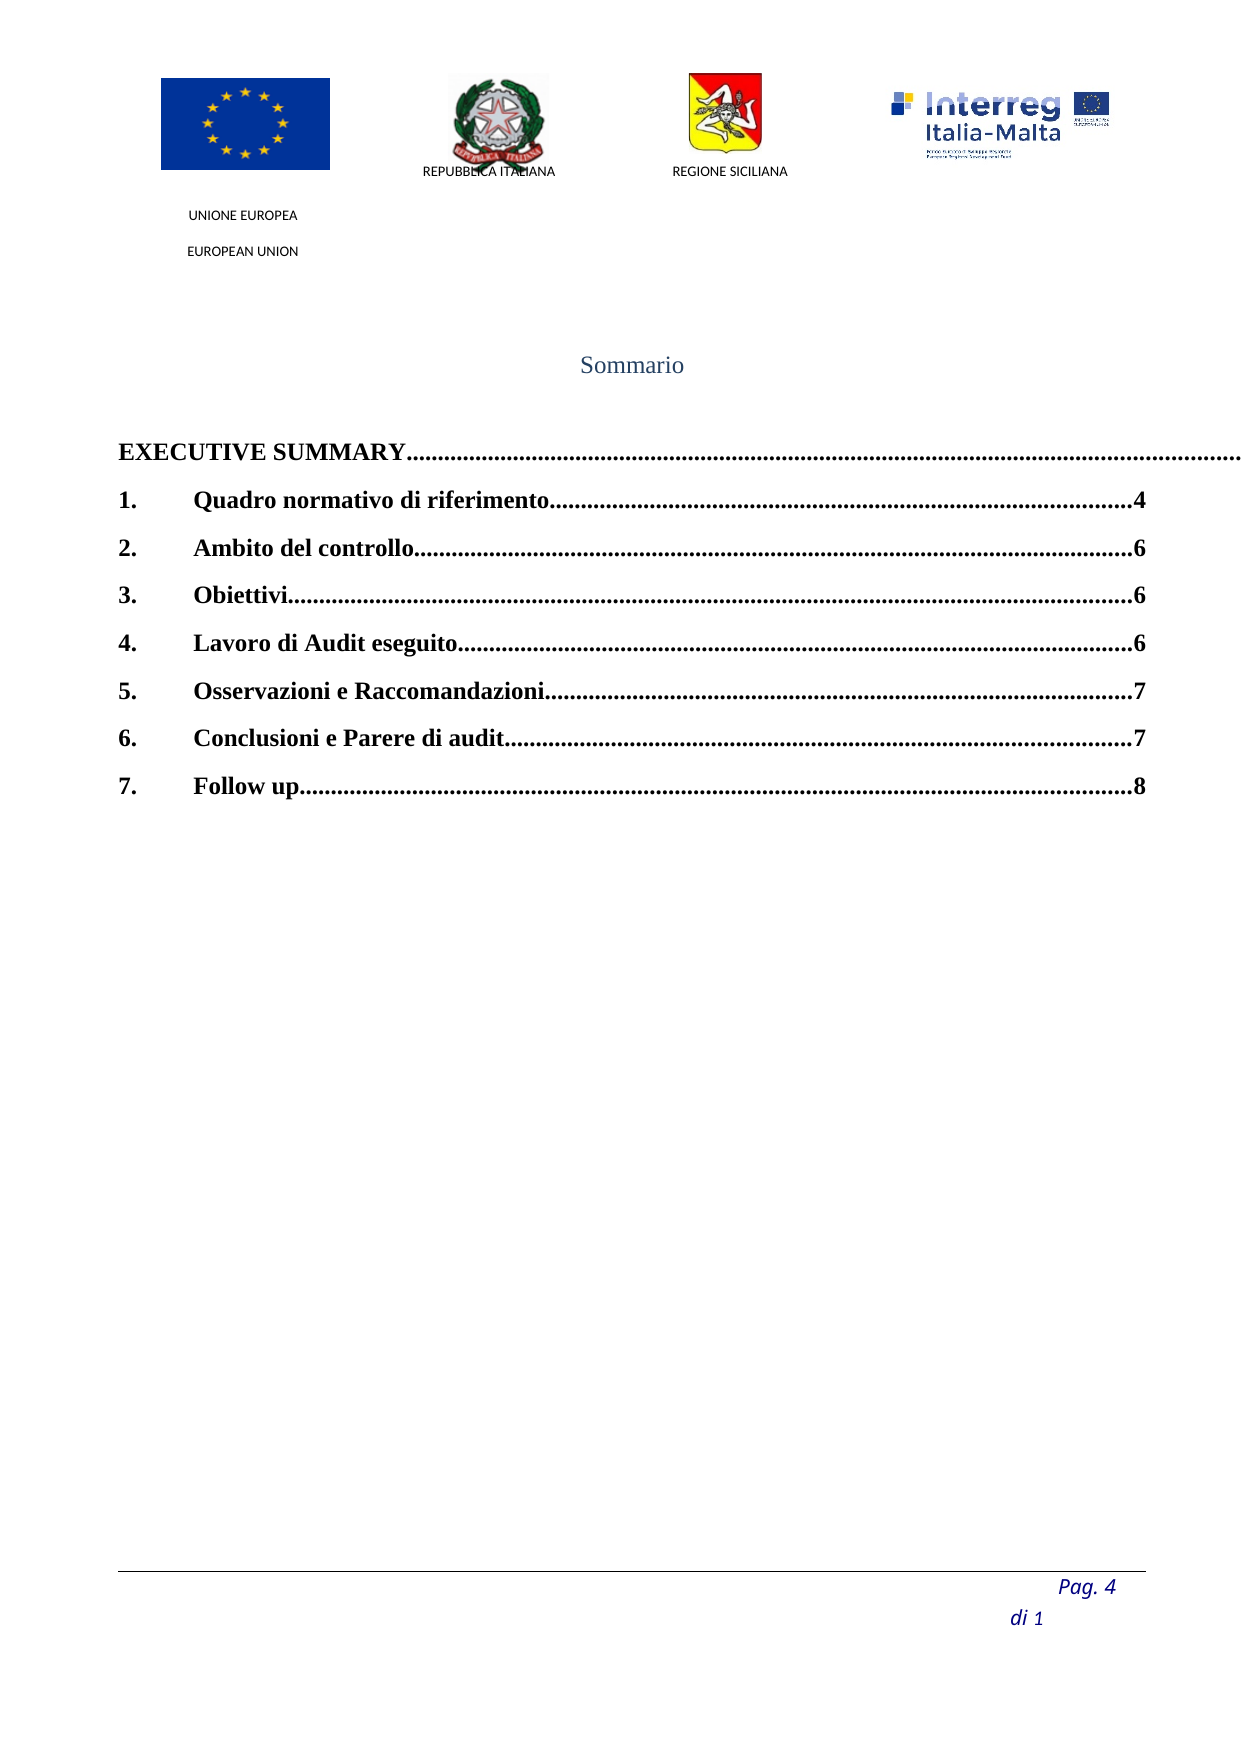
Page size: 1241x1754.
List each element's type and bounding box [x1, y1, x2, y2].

picture [161, 78, 330, 170]
picture [447, 73, 550, 174]
picture [873, 73, 1127, 176]
picture [688, 73, 762, 154]
